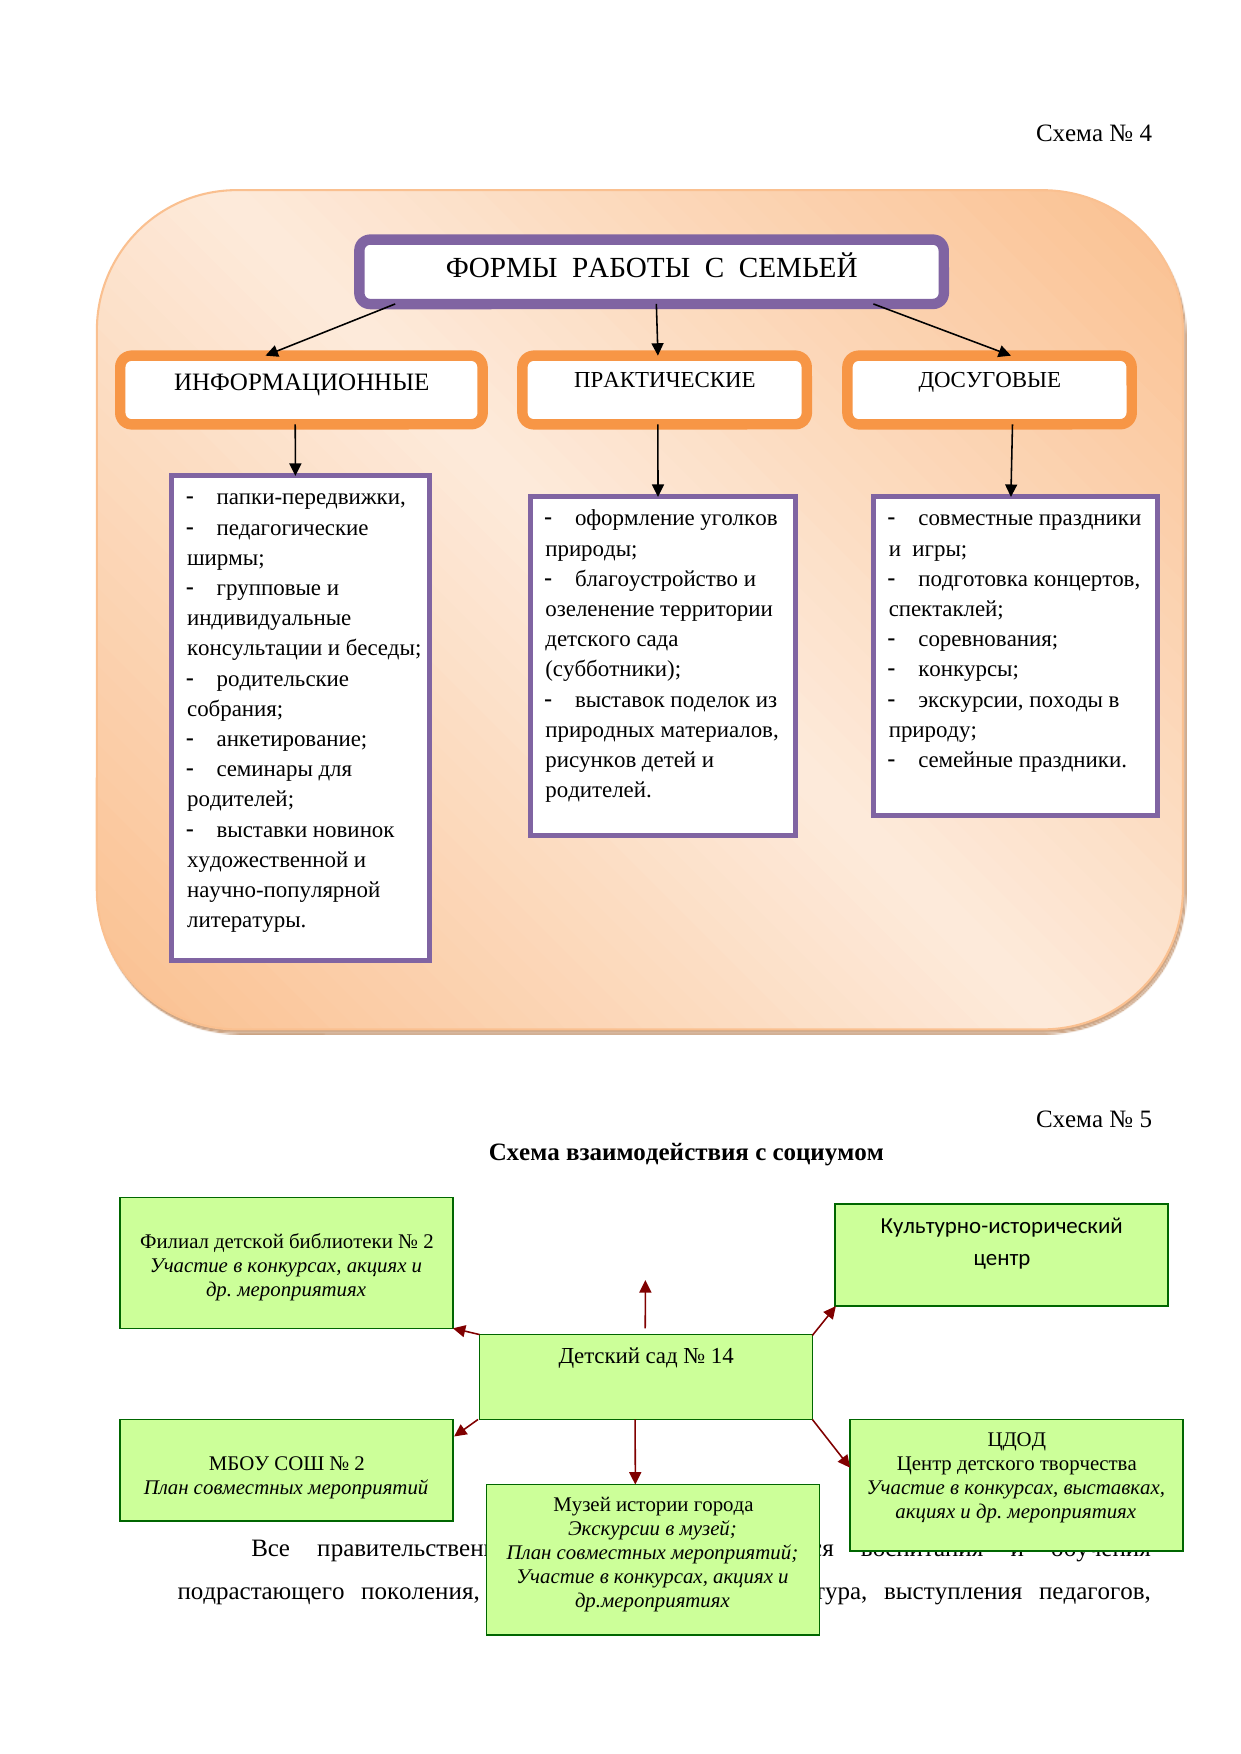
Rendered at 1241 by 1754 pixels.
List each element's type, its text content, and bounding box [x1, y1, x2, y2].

list Схема № 4 [177, 118, 1152, 147]
text Схема № 5 [177, 1104, 1152, 1133]
text Схема взаимодействия с социумом [177, 1137, 1152, 1166]
